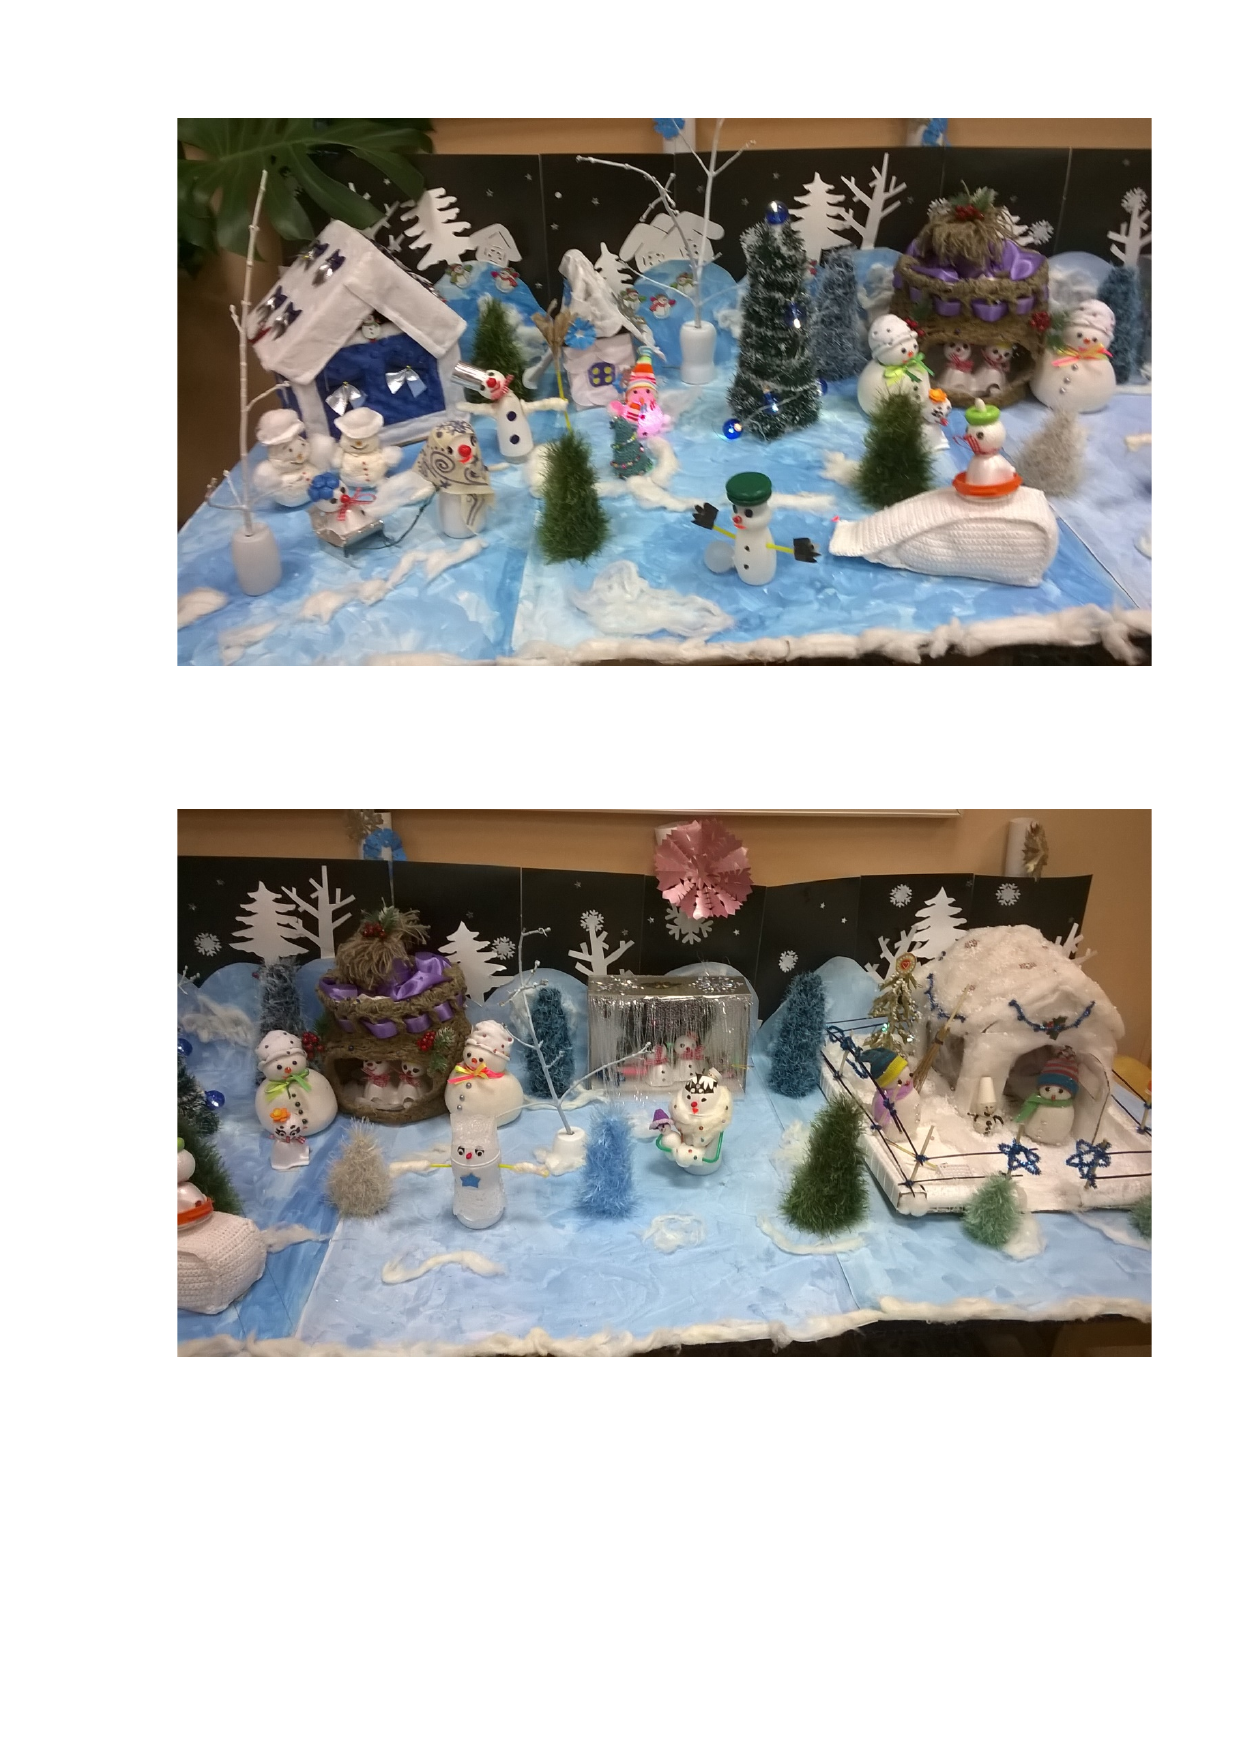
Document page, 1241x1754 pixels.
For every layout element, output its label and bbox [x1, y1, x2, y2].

picture [177, 118, 1152, 666]
picture [177, 809, 1152, 1357]
